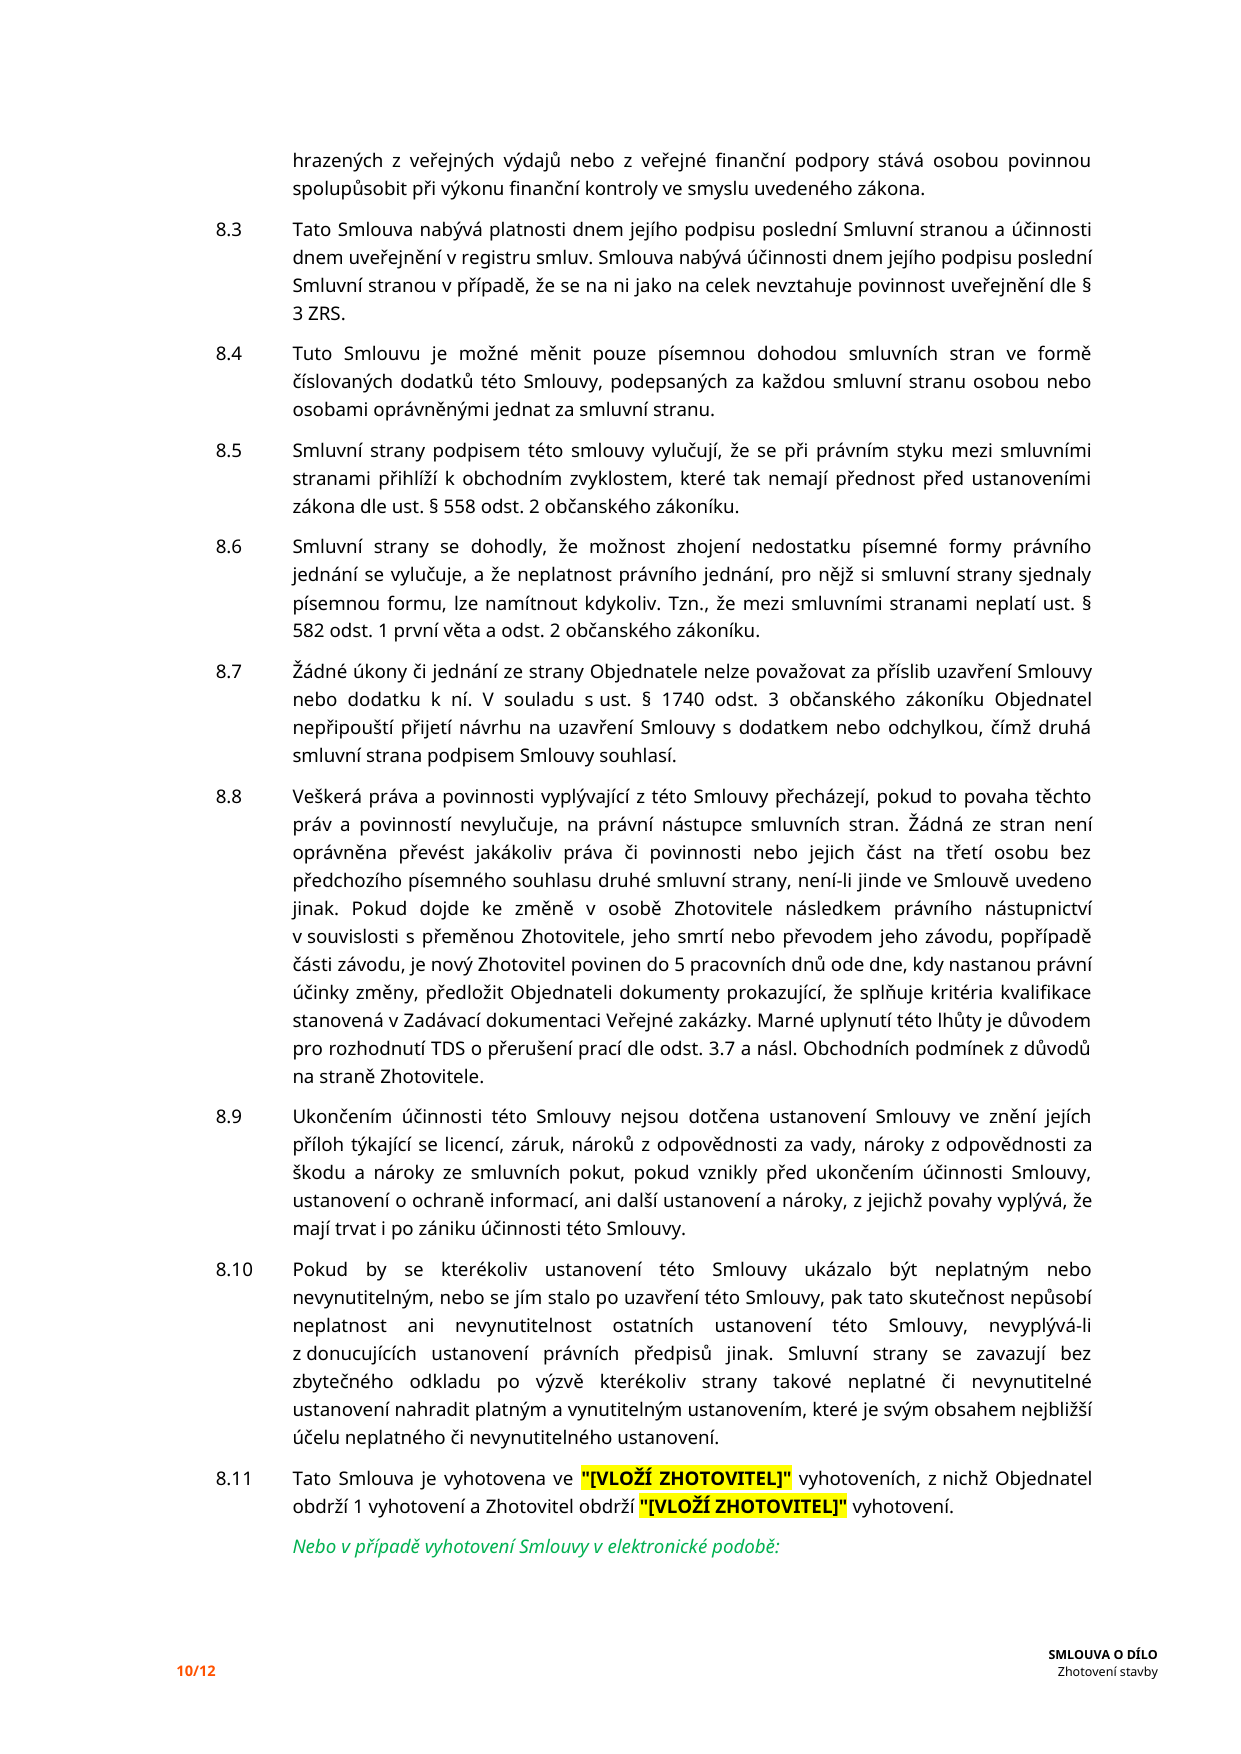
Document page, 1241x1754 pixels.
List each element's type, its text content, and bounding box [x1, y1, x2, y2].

text Tuto Smlouvu je možné měnit pouze písemnou dohodou smluvních stran ve formě číslovaných dodatků této Smlouvy, podepsaných za každou smluvní stranu osobou nebo osobami oprávněnými jednat za smluvní stranu. [216, 341, 1093, 422]
text Pokud by se kterékoliv ustanovení této Smlouvy ukázalo být neplatným nebo nevynutitelným, nebo se jím stalo po uzavření této Smlouvy, pak tato skutečnost nepůsobí neplatnost ani nevynutitelnost ostatních ustanovení této Smlouvy, nevyplývá-li z donucujících ustanovení právních předpisů jinak. Smluvní strany se zavazují bez zbytečného odkladu po výzvě kterékoliv strany takové neplatné či nevynutitelné ustanovení nahradit platným a vynutitelným ustanovením, které je svým obsahem nejbližší účelu neplatného či nevynutitelného ustanovení. [216, 1256, 1093, 1450]
text Smluvní strany podpisem této smlouvy vylučují, že se při právním styku mezi smluvními stranami přihlíží k obchodním zvyklostem, které tak nemají přednost před ustanoveními zákona dle ust. § 558 odst. 2 občanského zákoníku. [216, 437, 1093, 519]
text Žádné úkony či jednání ze strany Objednatele nelze považovat za příslib uzavření Smlouvy nebo dodatku k ní. V souladu s ust. § 1740 odst. 3 občanského zákoníku Objednatel nepřipouští přijetí návrhu na uzavření Smlouvy s dodatkem nebo odchylkou, čímž druhá smluvní strana podpisem Smlouvy souhlasí. [216, 658, 1093, 768]
text Smluvní strany se dohodly, že možnost zhojení nedostatku písemné formy právního jednání se vylučuje, a že neplatnost právního jednání, pro nějž si smluvní strany sjednaly písemnou formu, lze namítnout kdykoliv. Tzn., že mezi smluvními stranami neplatí ust. § 582 odst. 1 první věta a odst. 2 občanského zákoníku. [216, 534, 1093, 643]
text Tato Smlouva je vyhotovena ve "[VLOŽÍ ZHOTOVITEL]" vyhotoveních, z nichž Objednatel obdrží 1 vyhotovení a Zhotovitel obdrží "[VLOŽÍ ZHOTOVITEL]" vyhotovení. [216, 1465, 1093, 1518]
text Tato Smlouva nabývá platnosti dnem jejího podpisu poslední Smluvní stranou a účinnosti dnem uveřejnění v registru smluv. Smlouva nabývá účinnosti dnem jejího podpisu poslední Smluvní stranou v případě, že se na ni jako na celek nevztahuje povinnost uveřejnění dle § 3 ZRS. [216, 216, 1093, 326]
list Nebo v případě vyhotovení Smlouvy v elektronické podobě: [292, 1533, 1093, 1559]
text Ukončením účinnosti této Smlouvy nejsou dotčena ustanovení Smlouvy ve znění jejích příloh týkající se licencí, záruk, nároků z odpovědnosti za vady, nároky z odpovědnosti za škodu a nároky ze smluvních pokut, pokud vznikly před ukončením účinnosti Smlouvy, ustanovení o ochraně informací, ani další ustanovení a nároky, z jejichž povahy vyplývá, že mají trvat i po zániku účinnosti této Smlouvy. [216, 1104, 1093, 1241]
text Veškerá práva a povinnosti vyplývající z této Smlouvy přecházejí, pokud to povaha těchto práv a povinností nevylučuje, na právní nástupce smluvních stran. Žádná ze stran není oprávněna převést jakákoliv práva či povinnosti nebo jejich část na třetí osobu bez předchozího písemného souhlasu druhé smluvní strany, není-li jinde ve Smlouvě uvedeno jinak. Pokud dojde ke změně v osobě Zhotovitele následkem právního nástupnictví v souvislosti s přeměnou Zhotovitele, jeho smrtí nebo převodem jeho závodu, popřípadě části závodu, je nový Zhotovitel povinen do 5 pracovních dnů ode dne, kdy nastanou právní účinky změny, předložit Objednateli dokumenty prokazující, že splňuje kritéria kvalifikace stanovená v Zadávací dokumentaci Veřejné zakázky. Marné uplynutí této lhůty je důvodem pro rozhodnutí TDS o přerušení prací dle odst. 3.7 a násl. Obchodních podmínek z důvodů na straně Zhotovitele. [216, 783, 1093, 1089]
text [216, 147, 1093, 201]
